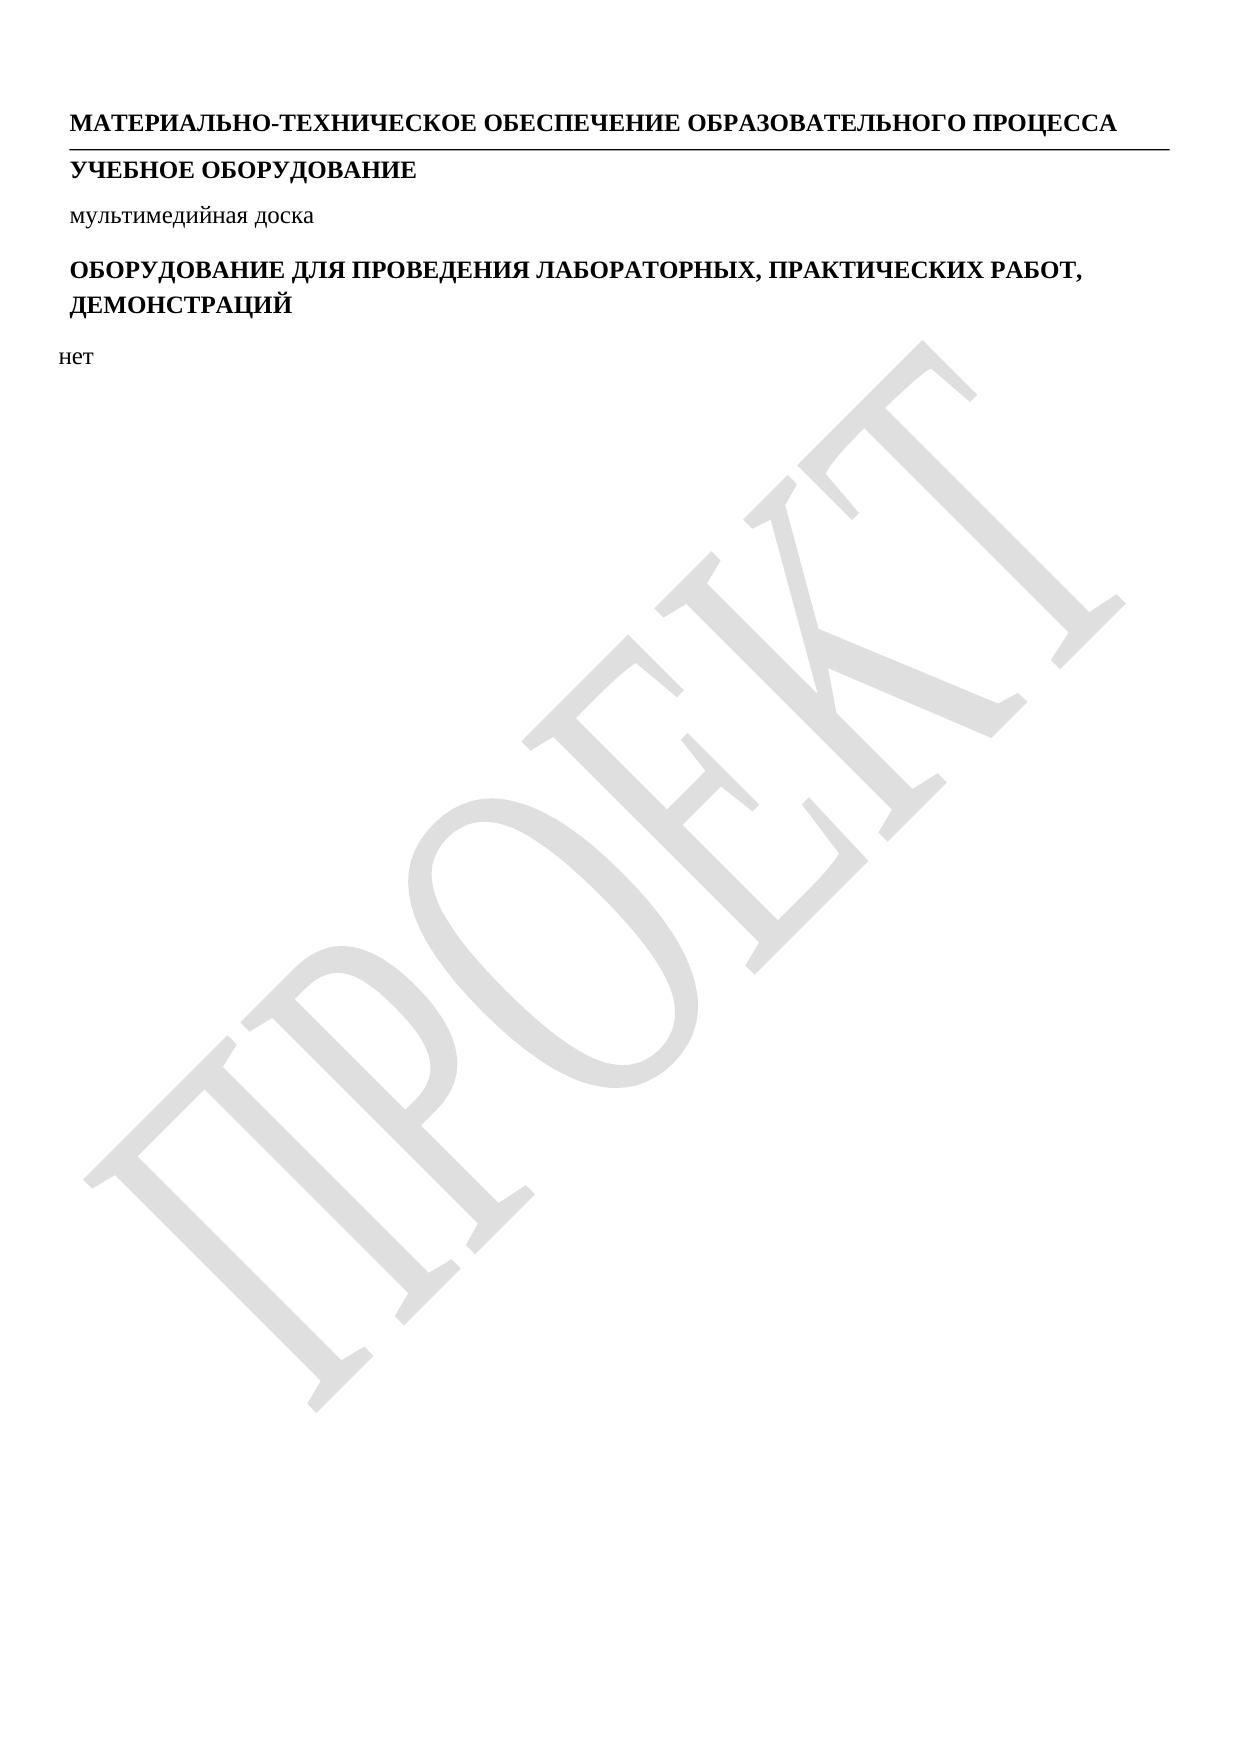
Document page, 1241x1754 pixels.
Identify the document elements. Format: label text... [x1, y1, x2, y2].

text МАТЕРИАЛЬНО-ТЕХНИЧЕСКОЕ ОБЕСПЕЧЕНИЕ ОБРАЗОВАТЕЛЬНОГО ПРОЦЕССА [69, 108, 1182, 137]
text ОБОРУДОВАНИЕ ДЛЯ ПРОВЕДЕНИЯ ЛАБОРАТОРНЫХ, ПРАКТИЧЕСКИХ РАБОТ, ДЕМОНСТРАЦИЙ [69, 256, 1182, 319]
text мультимедийная доска [69, 201, 1182, 229]
subtitle УЧЕБНОЕ ОБОРУДОВАНИЕ [69, 156, 1182, 184]
text нет [58, 341, 1182, 370]
